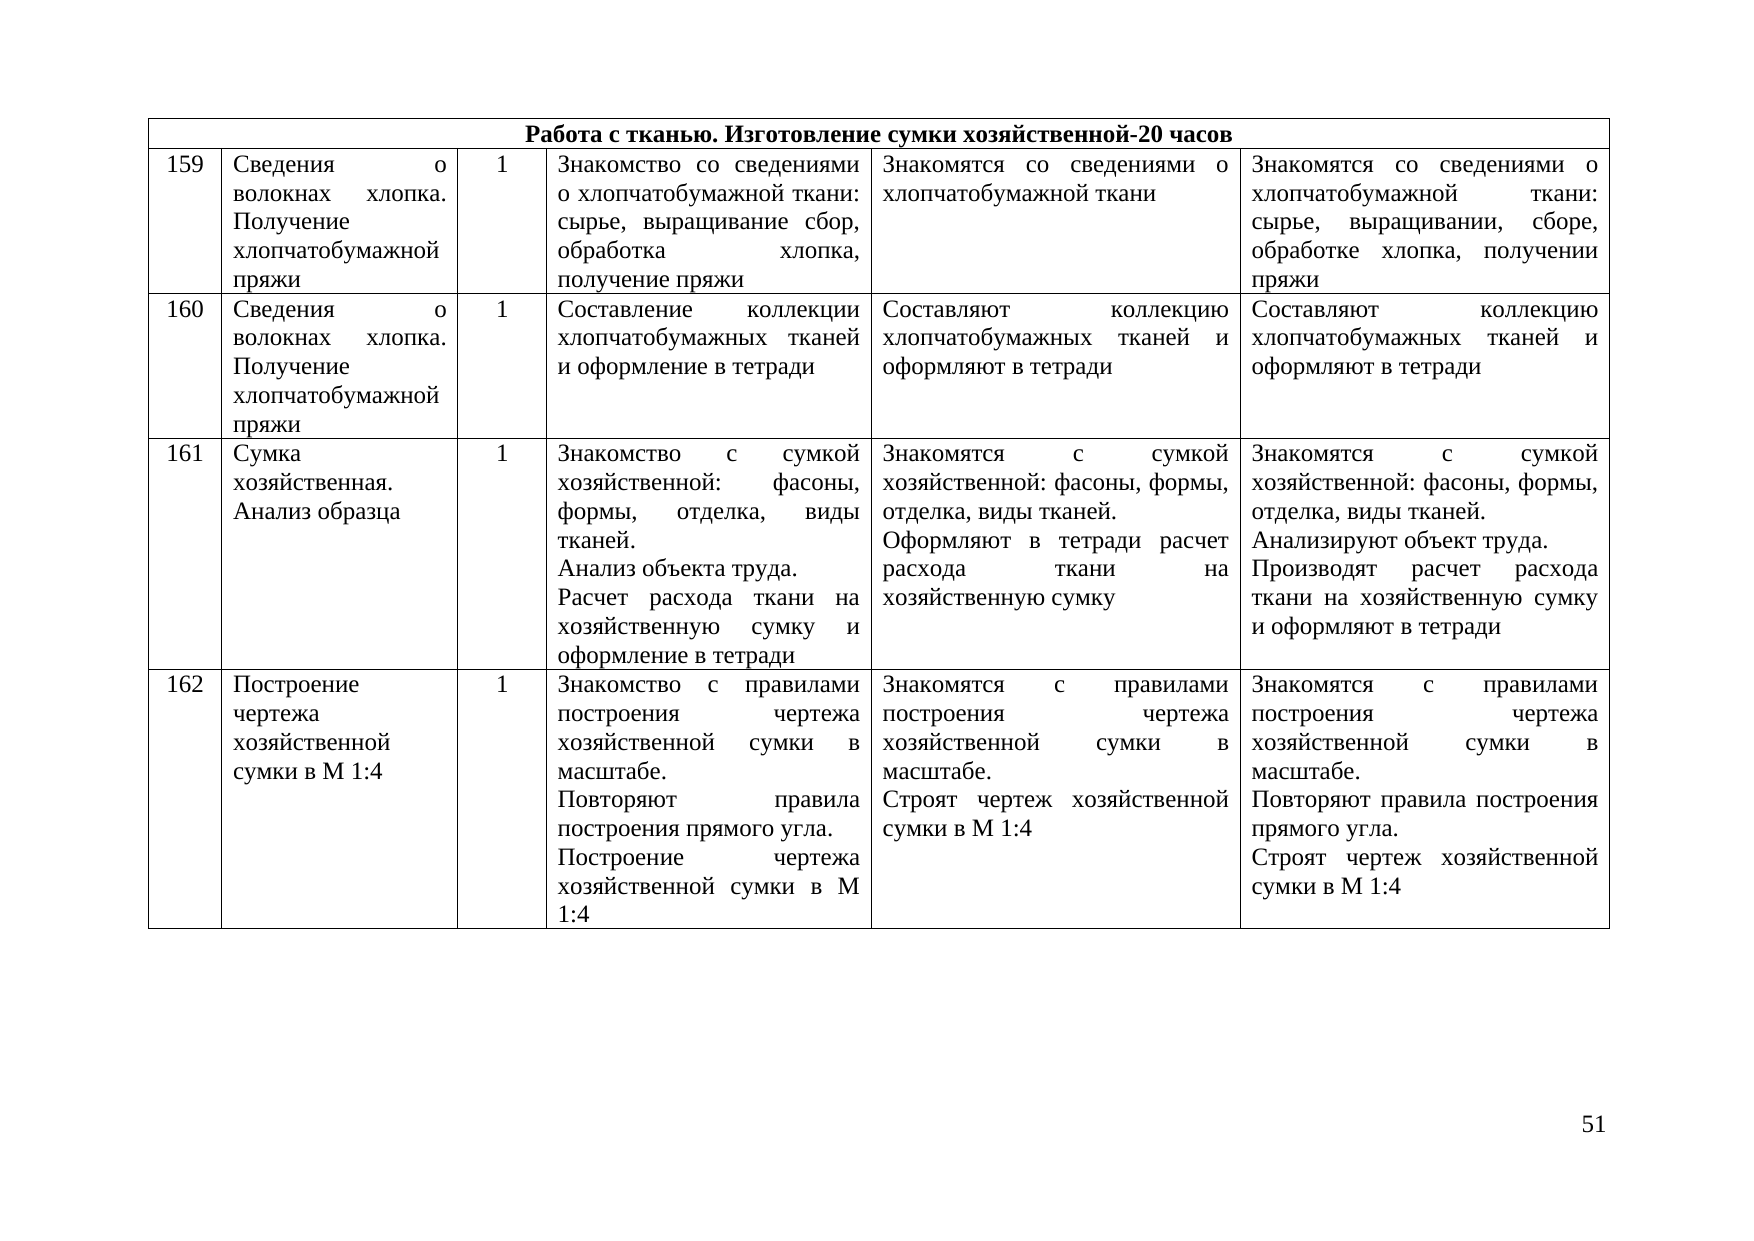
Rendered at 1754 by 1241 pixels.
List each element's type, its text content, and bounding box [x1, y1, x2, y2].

table_cell Знакомство со сведениями о хлопчатобумажной ткани: сырье, выращивание сбор, обработка хлопка, получение пряжи [547, 149, 871, 293]
table_cell Знакомство с правилами построения чертежа хозяйственной сумки в масштабе. Повторяют правила построения прямого угла. Построение чертежа хозяйственной сумки в М 1:4 [547, 670, 871, 928]
table_cell Знакомятся с сумкой хозяйственной: фасоны, формы, отделка, виды тканей. Оформляют в тетради расчет расхода ткани на хозяйственную сумку [872, 439, 1240, 668]
table_cell Знакомятся с правилами построения чертежа хозяйственной сумки в масштабе. Строят чертеж хозяйственной сумки в М 1:4 [872, 670, 1240, 928]
table_cell Составление коллекции хлопчатобумажных тканей и оформление в тетради [547, 294, 871, 437]
table_header Работа с тканью. Изготовление сумки хозяйственной-20 часов [149, 119, 1609, 148]
table_cell 159 [149, 149, 221, 293]
table_cell Сведения о волокнах хлопка. Получение хлопчатобумажной пряжи [222, 149, 457, 293]
table_cell Сведения о волокнах хлопка. Получение хлопчатобумажной пряжи [222, 294, 457, 437]
table_cell Знакомятся с сумкой хозяйственной: фасоны, формы, отделка, виды тканей. Анализируют объект труда. Производят расчет расхода ткани на хозяйственную сумку и оформляют в тетради [1241, 439, 1609, 668]
table_cell 160 [149, 294, 221, 437]
table_cell Знакомство с сумкой хозяйственной: фасоны, формы, отделка, виды тканей. Анализ объекта труда. Расчет расхода ткани на хозяйственную сумку и оформление в тетради [547, 439, 871, 668]
table_cell 1 [458, 670, 546, 928]
table_cell 1 [458, 439, 546, 668]
table_cell Знакомятся с правилами построения чертежа хозяйственной сумки в масштабе. Повторяют правила построения прямого угла. Строят чертеж хозяйственной сумки в М 1:4 [1241, 670, 1609, 928]
table_cell Построение чертежа хозяйственной сумки в М 1:4 [222, 670, 457, 928]
table_cell 161 [149, 439, 221, 668]
table_cell 1 [458, 149, 546, 293]
table_cell 162 [149, 670, 221, 928]
table_cell Составляют коллекцию хлопчатобумажных тканей и оформляют в тетради [1241, 294, 1609, 437]
table_cell Знакомятся со сведениями о хлопчатобумажной ткани [872, 149, 1240, 293]
table_cell Составляют коллекцию хлопчатобумажных тканей и оформляют в тетради [872, 294, 1240, 437]
table_cell Знакомятся со сведениями о хлопчатобумажной ткани: сырье, выращивании, сборе, обработке хлопка, получении пряжи [1241, 149, 1609, 293]
table_cell 1 [458, 294, 546, 437]
table_cell Сумка хозяйственная. Анализ образца [222, 439, 457, 668]
